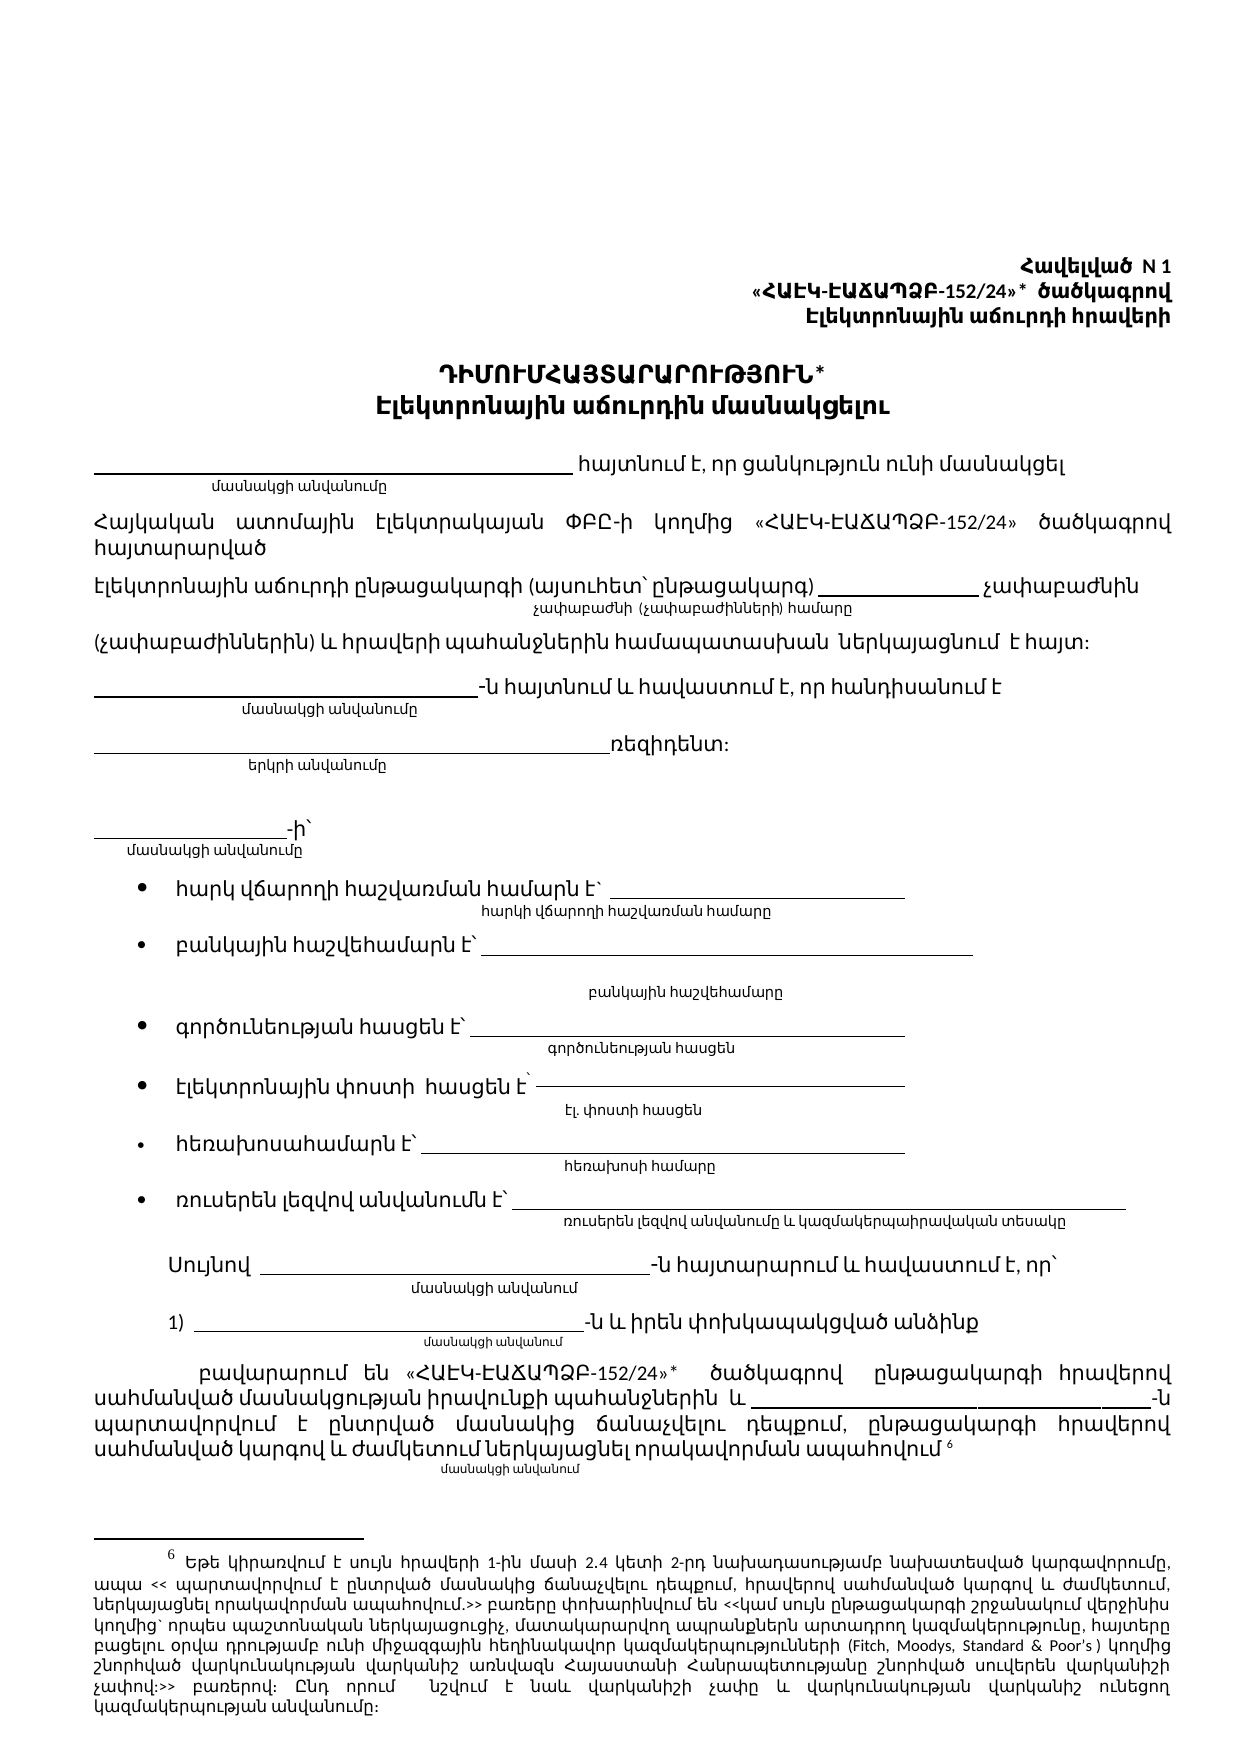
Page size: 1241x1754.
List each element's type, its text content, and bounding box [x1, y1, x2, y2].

list գործունեության հասցեն է՝ [138, 1014, 1171, 1040]
text հայտնում է, որ ցանկություն ունի մասնակցել [94, 451, 1171, 477]
text մասնակցի անվանում [94, 1335, 1171, 1360]
text -ի՝ [94, 816, 1171, 841]
list էլեկտրոնային փոստի հասցեն է՝ [138, 1070, 1171, 1101]
text հարկի վճարողի հաշվառման համարը [94, 902, 1171, 933]
text (չափաբաժիններին) և հրավերի պահանջներին համապատասխան ներկայացնում է հայտ: [94, 629, 1171, 655]
text Հավելված N 1 [94, 253, 1171, 278]
text մասնակցի անվանում [94, 1279, 1171, 1309]
text հեռախոսի համարը [462, 1157, 1171, 1187]
text էլ. փոստի հասցեն [94, 1101, 1171, 1131]
text գործունեության հասցեն [94, 1040, 1171, 1070]
text ռեզիդենտ: [94, 731, 1171, 756]
text ԴԻՄՈՒՄՀԱՅՏԱՐԱՐՈՒԹՅՈՒՆ* [94, 360, 1171, 390]
text 1) -ն և իրեն փոխկապակցված անձինք [94, 1309, 1171, 1335]
text բավարարում են «ՀԱԷԿ-ԷԱՃԱՊՁԲ-152/24»* ծածկագրով ընթացակարգի հրավերով սահմանված մասնակցության իրավունքի պահանջներին և -ն պարտավորվում է ընտրված մասնակից ճանաչվելու դեպքում, ընթացակարգի հրավերով սահմանված կարգով և ժամկետում ներկայացնել որակավորման ապահովում [94, 1360, 1171, 1462]
list ռուսերեն լեզվով անվանումն է՝ [138, 1187, 1171, 1213]
subtitle Էլեկտրոնային աճուրդին մասնակցելու [94, 390, 1171, 421]
text մասնակցի անվանում [94, 1462, 1171, 1487]
text երկրի անվանումը [94, 756, 1171, 787]
text Հայկական ատոմային էլեկտրակայան ՓԲԸ-ի կողմից «ՀԱԷԿ-ԷԱՃԱՊՁԲ-152/24» ծածկագրով հայտարարված [94, 507, 1171, 561]
list բանկային հաշվեհամարն է՝ [138, 933, 1171, 983]
text Էլեկտրոնային աճուրդի հրավերի [94, 304, 1171, 329]
text բանկային հաշվեհամարը [94, 983, 1171, 1014]
text մասնակցի անվանումը [94, 841, 1171, 872]
text «ՀԱԷԿ-ԷԱՃԱՊՁԲ-152/24»* ծածկագրով [94, 278, 1171, 304]
text ռուսերեն լեզվով անվանումը և կազմակերպաիրավական տեսակը [94, 1213, 1171, 1243]
text մասնակցի անվանումը [94, 701, 1171, 731]
text էլեկտրոնային աճուրդի ընթացակարգի (այսուհետ՝ ընթացակարգ) չափաբաժնին [94, 573, 1171, 599]
text -ն հայտնում և հավաստում է, որ հանդիսանում է [94, 670, 1171, 701]
text Սույնով -ն հայտարարում և հավաստում է, որ՝ [94, 1248, 1171, 1279]
text մասնակցի անվանումը [94, 477, 1171, 507]
list հարկ վճարողի հաշվառման համարն է` [138, 872, 1171, 902]
list հեռախոսահամարն է՝ [138, 1131, 1171, 1157]
text չափաբաժնի (չափաբաժինների) համարը [94, 599, 1171, 629]
